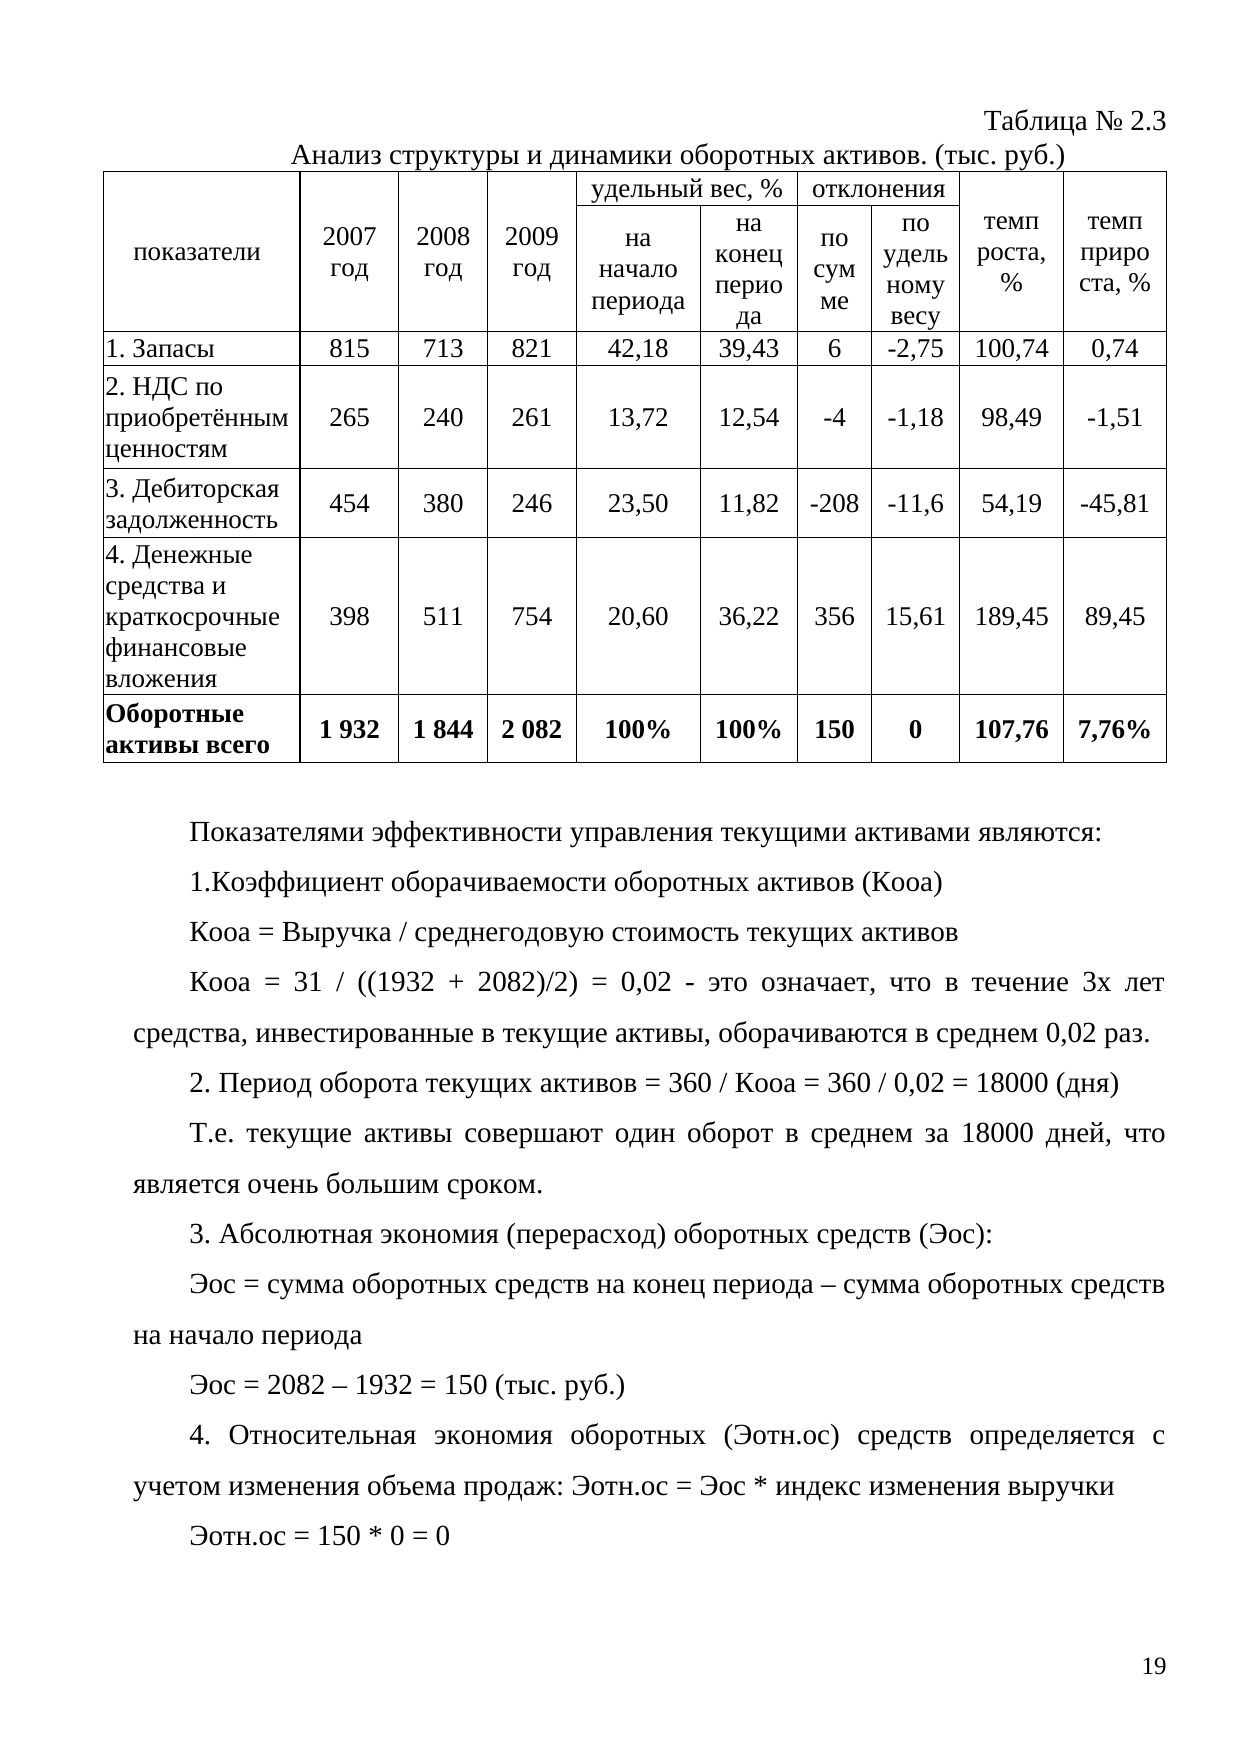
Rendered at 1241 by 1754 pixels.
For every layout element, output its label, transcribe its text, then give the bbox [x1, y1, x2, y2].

table_cell 54,19 [960, 469, 1063, 537]
table_cell -11,6 [872, 469, 959, 537]
table_cell 398 [301, 538, 398, 693]
table_cell 15,61 [872, 538, 959, 693]
table_cell 0 [872, 695, 959, 762]
table_header 2007 год [301, 172, 398, 331]
text Кооа = Выручка / среднегодовую стоимость текущих активов [133, 914, 1167, 948]
table_cell 2. НДС по приобретённым ценностям [104, 366, 299, 468]
table_cell 189,45 [960, 538, 1063, 693]
table_header 2008 год [399, 172, 487, 331]
table_cell 100% [701, 695, 797, 762]
table_cell 6 [798, 332, 871, 365]
table_cell 42,18 [577, 332, 700, 365]
text Эос = 2082 – 1932 = 150 (тыс. руб.) [133, 1367, 1167, 1401]
table_header темп прироста, % [1064, 172, 1166, 331]
table_cell 246 [488, 469, 576, 537]
table_cell Оборотные активы всего [104, 695, 299, 762]
table_cell 713 [399, 332, 487, 365]
table_cell 261 [488, 366, 576, 468]
table_header темп роста, % [960, 172, 1063, 331]
table_cell 2 082 [488, 695, 576, 762]
table_cell 265 [301, 366, 398, 468]
table_header 2009 год [488, 172, 576, 331]
text 1.Коэффициент оборачиваемости оборотных активов (Кооа) [133, 864, 1167, 897]
text Кооа = 31 / ((1932 + 2082)/2) = 0,02 - это означает, что в течение 3х лет средства, инвестированные в текущие активы, оборачиваются в среднем 0,02 раз. [133, 964, 1167, 1048]
table_cell 100,74 [960, 332, 1063, 365]
table_cell -1,51 [1064, 366, 1166, 468]
table_cell 356 [798, 538, 871, 693]
text Т.е. текущие активы совершают один оборот в среднем за 18000 дней, что является очень большим сроком. [133, 1116, 1167, 1199]
table_cell 4. Денежные средства и краткосрочные финансовые вложения [104, 538, 299, 693]
table_cell 454 [301, 469, 398, 537]
text Таблица № 2.3 [133, 103, 1167, 137]
text Эос = сумма оборотных средств на конец периода – сумма оборотных средств на начало периода [133, 1266, 1167, 1350]
text Показателями эффективности управления текущими активами являются: [133, 814, 1167, 847]
text 4. Относительная экономия оборотных (Эотн.ос) средств определяется с учетом изменения объема продаж: Эотн.ос = Эос * индекс изменения выручки [133, 1417, 1167, 1501]
table_cell 36,22 [701, 538, 797, 693]
text Эотн.ос = 150 * 0 = 0 [133, 1518, 1167, 1552]
table_cell по сумме [798, 206, 871, 331]
table_cell 39,43 [701, 332, 797, 365]
table_cell 821 [488, 332, 576, 365]
table_cell 150 [798, 695, 871, 762]
table_cell 380 [399, 469, 487, 537]
table_cell 754 [488, 538, 576, 693]
text Анализ структуры и динамики оборотных активов. (тыс. руб.) [133, 137, 1167, 171]
table_cell 1 932 [301, 695, 398, 762]
table_cell 100% [577, 695, 700, 762]
table_cell 3. Дебиторская задолженность [104, 469, 299, 537]
table_cell на начало периода [577, 206, 700, 331]
table_cell -2,75 [872, 332, 959, 365]
text 3. Абсолютная экономия (перерасход) оборотных средств (Эос): [133, 1216, 1167, 1250]
table_cell -208 [798, 469, 871, 537]
table_header удельный вес, % [577, 172, 797, 205]
table_cell 511 [399, 538, 487, 693]
table_cell по удельному весу [872, 206, 959, 331]
table_cell 7,76% [1064, 695, 1166, 762]
table_cell 240 [399, 366, 487, 468]
table_cell 1. Запасы [104, 332, 299, 365]
table_cell 1 844 [399, 695, 487, 762]
table_cell -4 [798, 366, 871, 468]
table_header показатели [104, 172, 299, 331]
table_cell 815 [301, 332, 398, 365]
table_cell 12,54 [701, 366, 797, 468]
table_cell 0,74 [1064, 332, 1166, 365]
table_cell 20,60 [577, 538, 700, 693]
table_cell 107,76 [960, 695, 1063, 762]
table_cell 89,45 [1064, 538, 1166, 693]
table_cell -1,18 [872, 366, 959, 468]
table_cell 98,49 [960, 366, 1063, 468]
text 2. Период оборота текущих активов = 360 / Кооа = 360 / 0,02 = 18000 (дня) [133, 1065, 1167, 1099]
table_header отклонения [798, 172, 959, 205]
table_cell 23,50 [577, 469, 700, 537]
table_cell 11,82 [701, 469, 797, 537]
table_cell -45,81 [1064, 469, 1166, 537]
table_cell 13,72 [577, 366, 700, 468]
table_cell на конец периода [701, 206, 797, 331]
